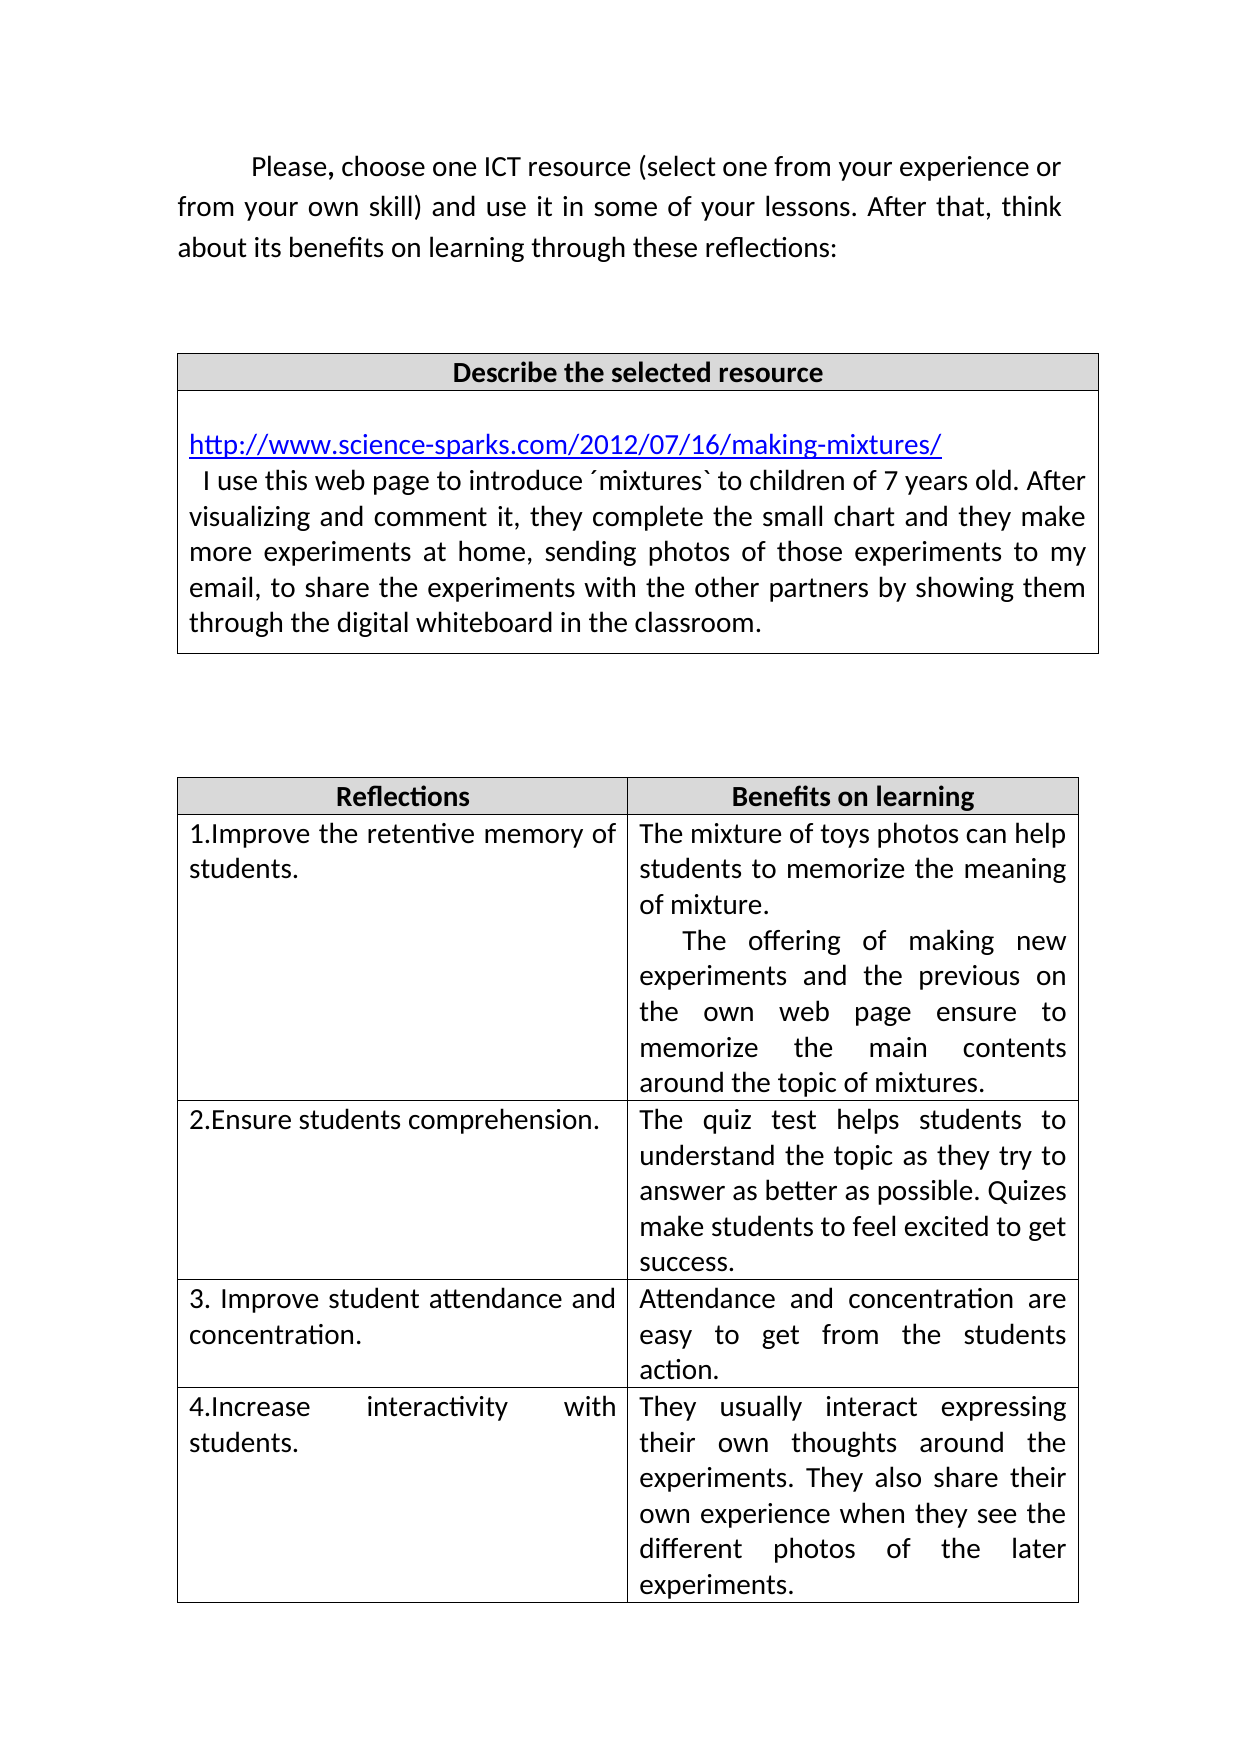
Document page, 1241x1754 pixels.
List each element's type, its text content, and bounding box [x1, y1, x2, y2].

table_cell 2.Ensure students comprehension. [178, 1101, 627, 1279]
table_header Reflections [178, 778, 627, 814]
table_header Describe the selected resource [178, 354, 1098, 390]
table_cell The quiz test helps students to understand the topic as they try to answer as better as possible. Quizes make students to feel excited to get success. [628, 1101, 1078, 1279]
table_cell http://www.science-sparks.com/2012/07/16/making-mixtures/ I use this web page to introduce ´mixtures` to children of 7 years old. After visualizing and comment it, they complete the small chart and they make more experiments at home, sending photos of those experiments to my email, to share the experiments with the other partners by showing them through the digital whiteboard in the classroom. [178, 391, 1098, 653]
table_cell 4.Increase interactivity with students. [178, 1388, 627, 1602]
table_cell 3. Improve student attendance and concentration. [178, 1280, 627, 1387]
table_header Benefits on learning [628, 778, 1078, 814]
text Please, choose one ICT resource (select one from your experience or from your own skill) and use it in some of your lessons. After that, think about its benefits on learning through these reflections: [177, 148, 1063, 265]
table_cell Attendance and concentration are easy to get from the students action. [628, 1280, 1078, 1387]
table_cell They usually interact expressing their own thoughts around the experiments. They also share their own experience when they see the different photos of the later experiments. [628, 1388, 1078, 1602]
table_cell 1.Improve the retentive memory of students. [178, 815, 627, 1100]
table_cell The mixture of toys photos can help students to memorize the meaning of mixture. The offering of making new experiments and the previous on the own web page ensure to memorize the main contents around the topic of mixtures. [628, 815, 1078, 1100]
